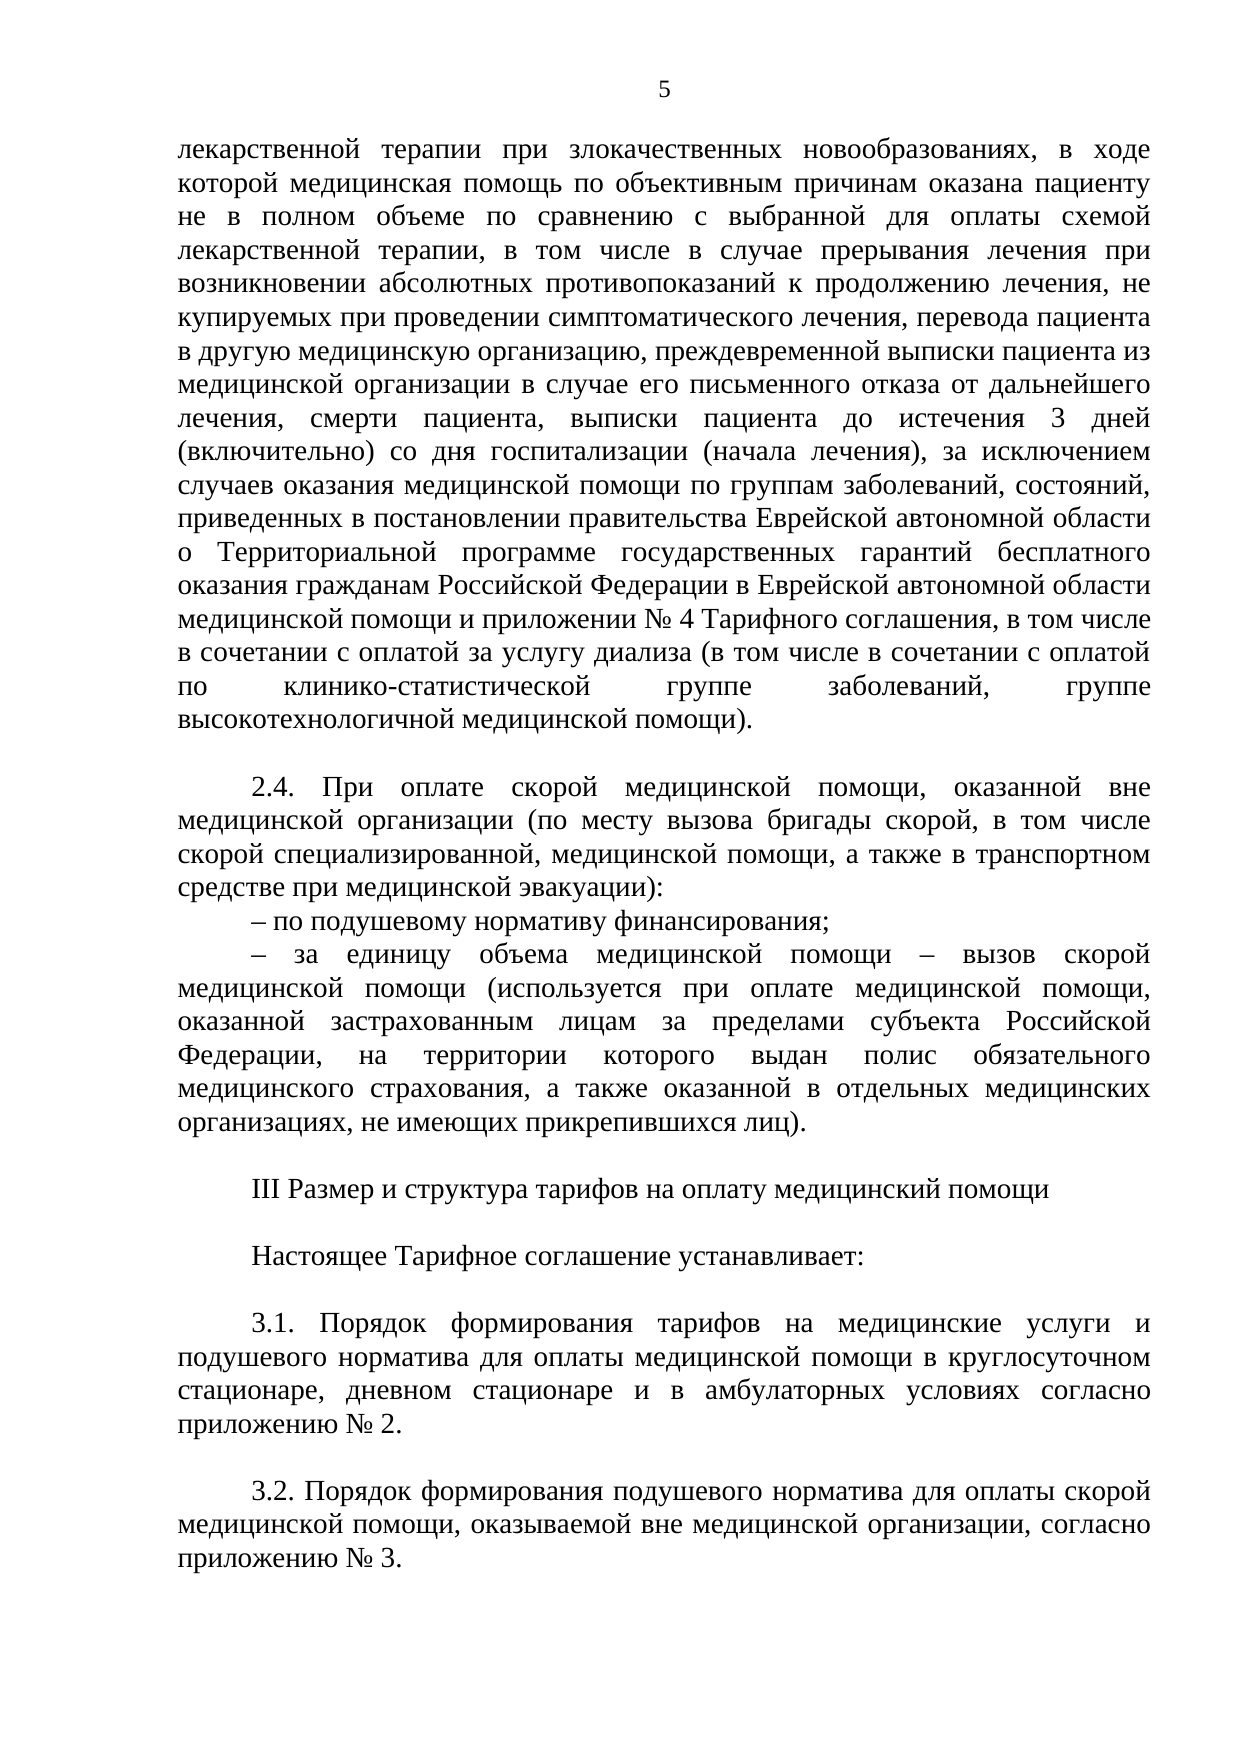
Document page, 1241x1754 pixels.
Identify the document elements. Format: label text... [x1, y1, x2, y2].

text III Размер и структура тарифов на оплату медицинский помощи [177, 1171, 1152, 1205]
text 3.1. Порядок формирования тарифов на медицинские услуги и подушевого норматива для оплаты медицинской помощи в круглосуточном стационаре, дневном стационаре и в амбулаторных условиях согласно приложению № 2. [177, 1305, 1152, 1439]
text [177, 131, 1152, 735]
text Настоящее Тарифное соглашение устанавливает: [177, 1238, 1152, 1272]
text – по подушевому нормативу финансирования; [177, 903, 1152, 936]
text 2.4. При оплате скорой медицинской помощи, оказанной вне медицинской организации (по месту вызова бригады скорой, в том числе скорой специализированной, медицинской помощи, а также в транспортном средстве при медицинской эвакуации): [177, 769, 1152, 903]
text – за единицу объема медицинской помощи – вызов скорой медицинской помощи (используется при оплате медицинской помощи, оказанной застрахованным лицам за пределами субъекта Российской Федерации, на территории которого выдан полис обязательного медицинского страхования, а также оказанной в отдельных медицинских организациях, не имеющих прикрепившихся лиц). [177, 936, 1152, 1138]
text 3.2. Порядок формирования подушевого норматива для оплаты скорой медицинской помощи, оказываемой вне медицинской организации, согласно приложению № 3. [177, 1473, 1152, 1574]
